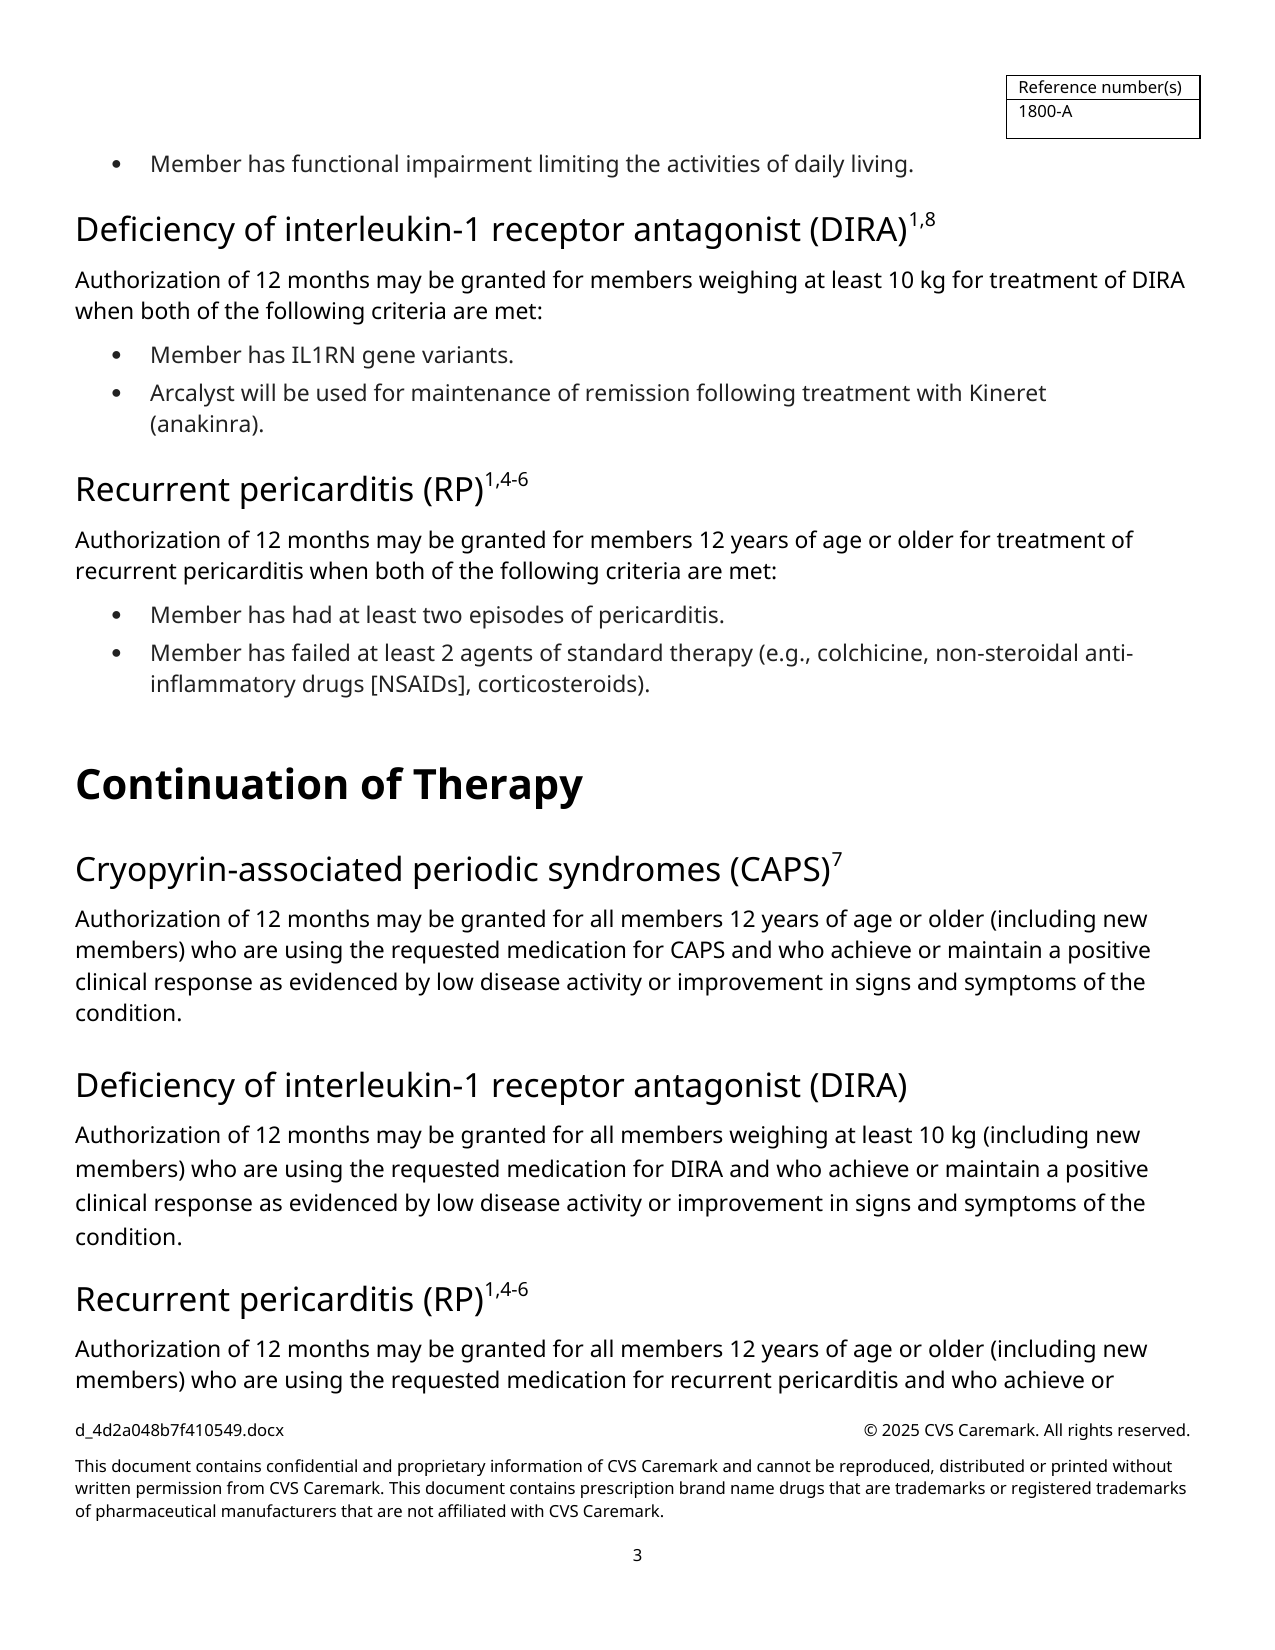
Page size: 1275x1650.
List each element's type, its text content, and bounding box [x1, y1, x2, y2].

subtitle Recurrent pericarditis (RP)1,4-6 [75, 1275, 1200, 1321]
list Member has had at least two episodes of pericarditis. [112, 599, 1161, 630]
text Authorization of 12 months may be granted for members 12 years of age or older for treatment of recurrent pericarditis when both of the following criteria are met: [75, 524, 1200, 586]
subtitle Deficiency of interleukin-1 receptor antagonist (DIRA) [75, 1062, 1200, 1107]
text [75, 1333, 1200, 1396]
text Authorization of 12 months may be granted for all members 12 years of age or older (including new members) who are using the requested medication for CAPS and who achieve or maintain a positive clinical response as evidenced by low disease activity or improvement in signs and symptoms of the condition. [75, 903, 1200, 1028]
list Arcalyst will be used for maintenance of remission following treatment with Kineret (anakinra). [112, 376, 1161, 439]
subtitle Cryopyrin-associated periodic syndromes (CAPS)7 [75, 845, 1200, 891]
text Authorization of 12 months may be granted for members weighing at least 10 kg for treatment of DIRA when both of the following criteria are met: [75, 264, 1200, 326]
list Member has failed at least 2 agents of standard therapy (e.g., colchicine, non-steroidal anti-inflammatory drugs [NSAIDs], corticosteroids). [112, 636, 1161, 699]
subtitle Deficiency of interleukin-1 receptor antagonist (DIRA)1,8 [75, 206, 1200, 251]
subtitle Continuation of Therapy [75, 755, 1200, 812]
subtitle Recurrent pericarditis (RP)1,4-6 [75, 466, 1200, 511]
list Member has functional impairment limiting the activities of daily living. [112, 148, 1161, 179]
text Authorization of 12 months may be granted for all members weighing at least 10 kg (including new members) who are using the requested medication for DIRA and who achieve or maintain a positive clinical response as evidenced by low disease activity or improvement in signs and symptoms of the condition. [75, 1119, 1200, 1252]
list Member has IL1RN gene variants. [112, 339, 1161, 370]
